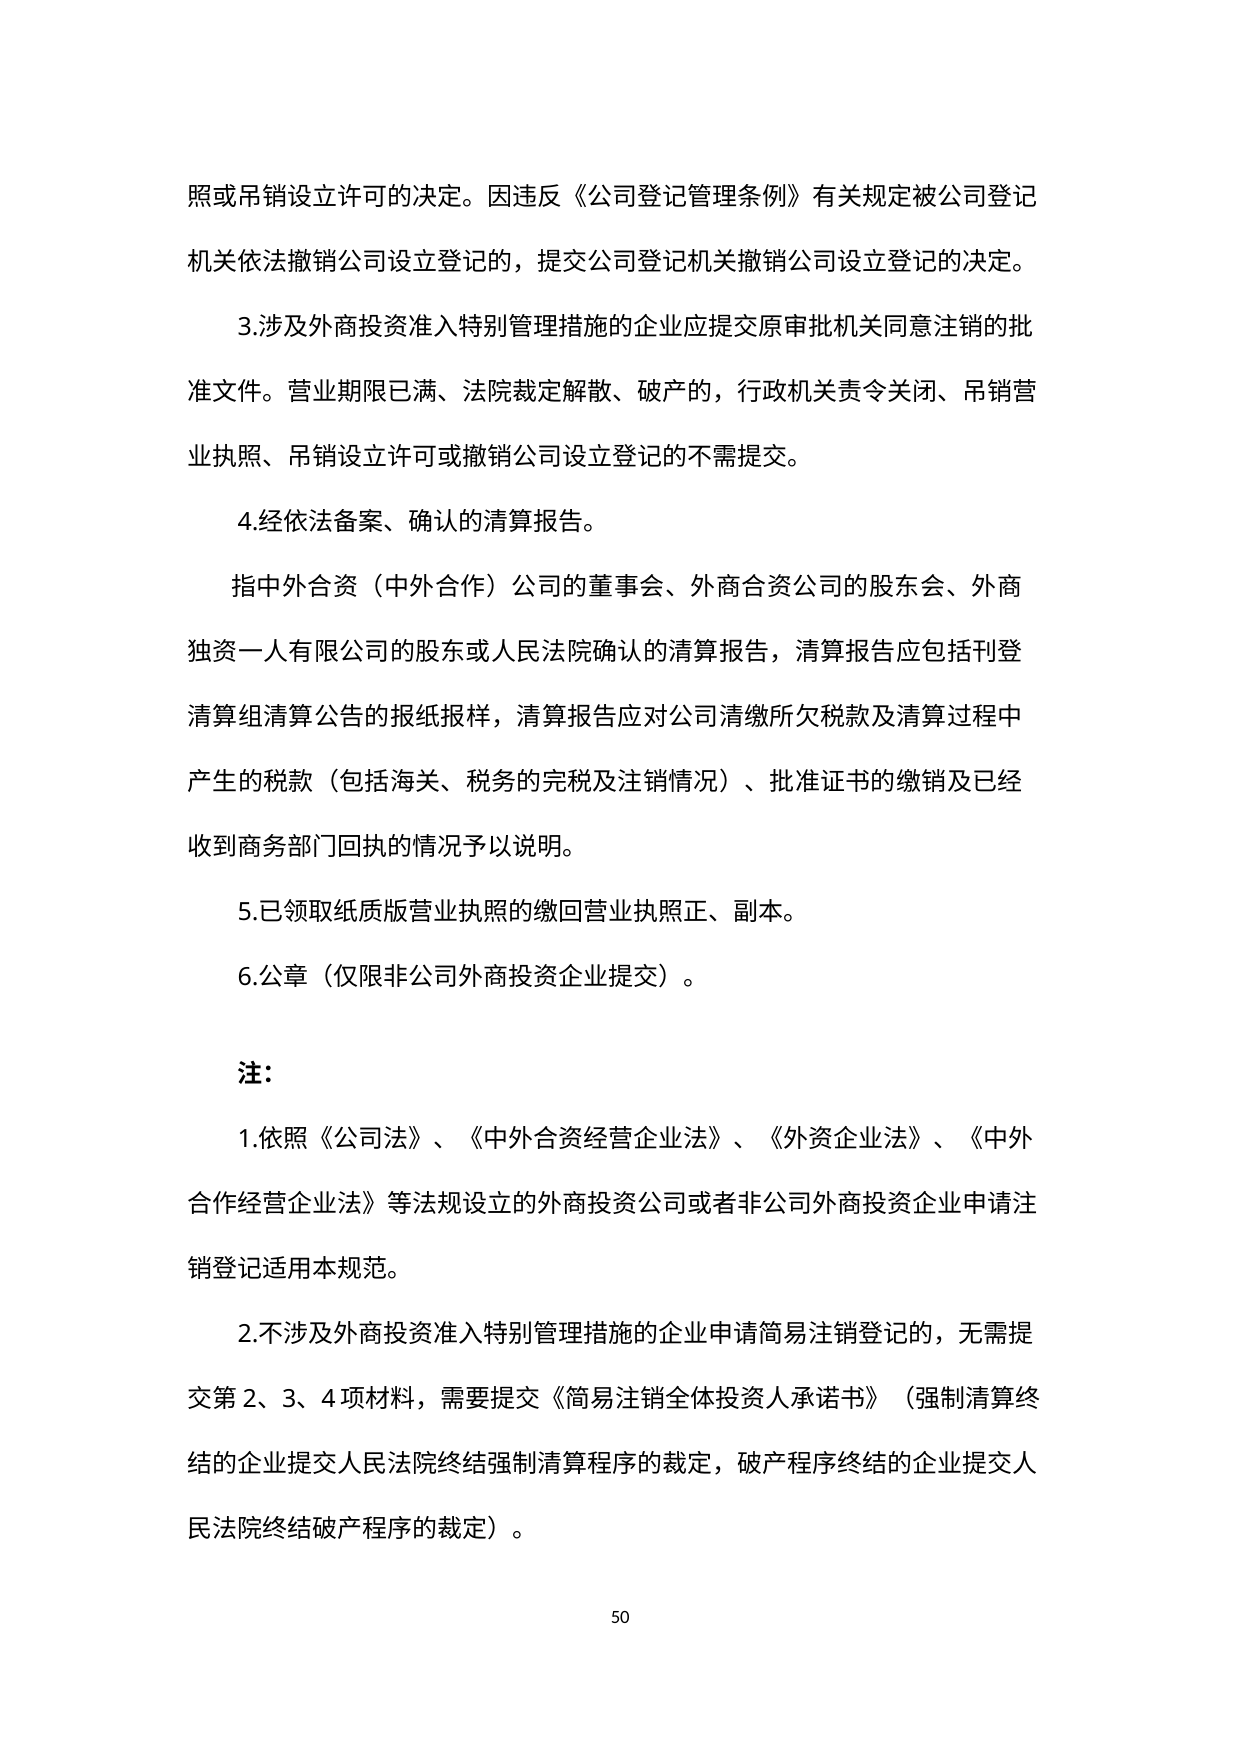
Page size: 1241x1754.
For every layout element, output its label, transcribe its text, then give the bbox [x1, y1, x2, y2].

text 5.已领取纸质版营业执照的缴回营业执照正、副本。 [187, 877, 1053, 942]
text 指中外合资（中外合作）公司的董事会、外商合资公司的股东会、外商独资一人有限公司的股东或人民法院确认的清算报告，清算报告应包括刊登清算组清算公告的报纸报样，清算报告应对公司清缴所欠税款及清算过程中产生的税款（包括海关、税务的完税及注销情况）、批准证书的缴销及已经收到商务部门回执的情况予以说明。 [187, 552, 1025, 877]
text 1.依照《公司法》、《中外合资经营企业法》、《外资企业法》、《中外合作经营企业法》等法规设立的外商投资公司或者非公司外商投资企业申请注销登记适用本规范。 [187, 1104, 1053, 1299]
text 3.涉及外商投资准入特别管理措施的企业应提交原审批机关同意注销的批准文件。营业期限已满、法院裁定解散、破产的，行政机关责令关闭、吊销营业执照、吊销设立许可或撤销公司设立登记的不需提交。 [187, 292, 1053, 487]
text 2.不涉及外商投资准入特别管理措施的企业申请简易注销登记的，无需提交第2、3、4项材料，需要提交《简易注销全体投资人承诺书》（强制清算终结的企业提交人民法院终结强制清算程序的裁定，破产程序终结的企业提交人民法院终结破产程序的裁定）。 [187, 1299, 1053, 1559]
text 注： [187, 1039, 1053, 1104]
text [187, 162, 1053, 292]
text 6.公章（仅限非公司外商投资企业提交）。 [187, 942, 1053, 1007]
text 4.经依法备案、确认的清算报告。 [187, 487, 1053, 552]
